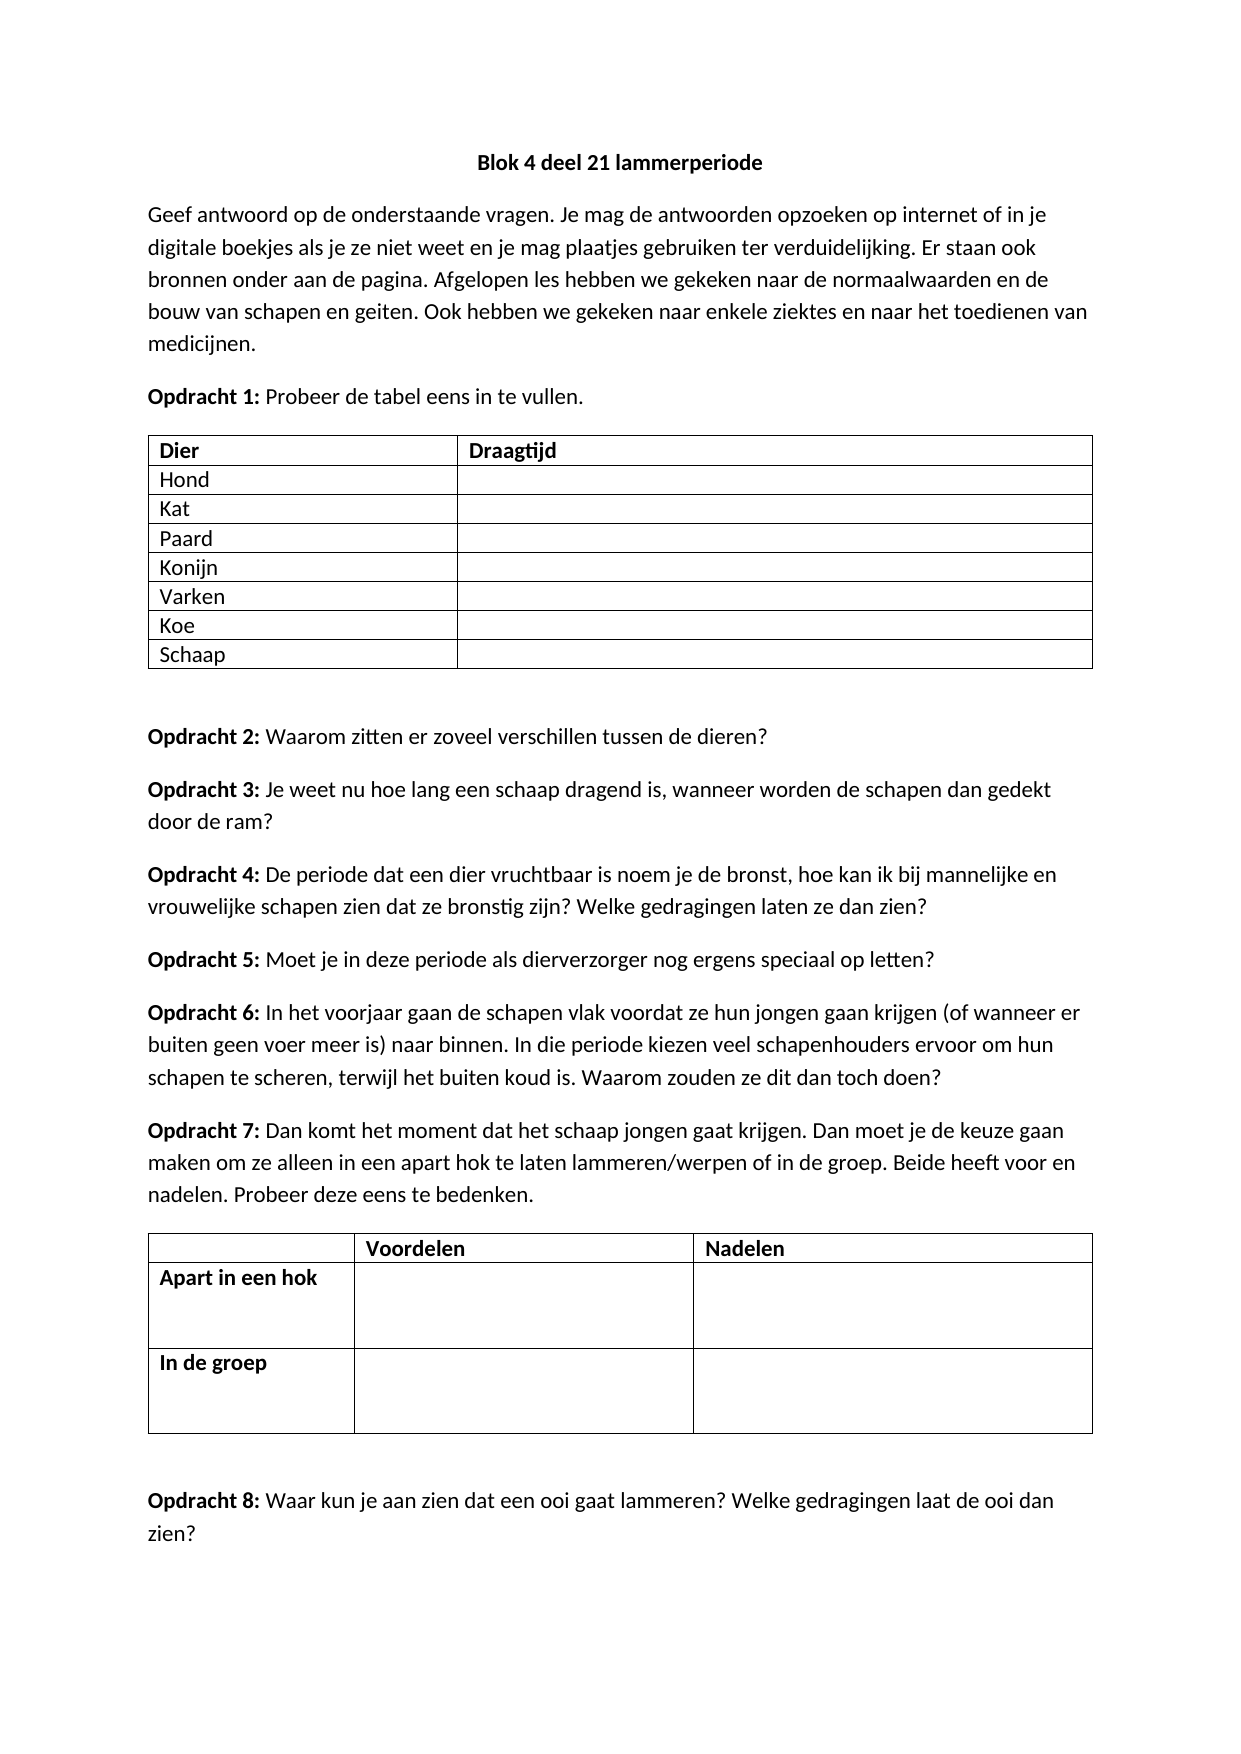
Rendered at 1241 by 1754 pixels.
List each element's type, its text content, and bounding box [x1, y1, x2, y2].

table_cell Schaap [149, 640, 457, 668]
table_cell [355, 1263, 693, 1347]
text Opdracht 4: De periode dat een dier vruchtbaar is noem je de bronst, hoe kan ik bij mannelijke en vrouwelijke schapen zien dat ze bronstig zijn? Welke gedragingen laten ze dan zien? [148, 860, 1093, 920]
table_header [149, 1234, 354, 1262]
table_cell [694, 1263, 1092, 1347]
table_cell Paard [149, 524, 457, 552]
table_cell [458, 466, 1092, 493]
text Blok 4 deel 21 lammerperiode [148, 148, 1093, 176]
text Opdracht 2: Waarom zitten er zoveel verschillen tussen de dieren? [148, 722, 1093, 750]
table_cell Hond [149, 466, 457, 493]
table_cell [355, 1349, 693, 1432]
table_cell Kat [149, 495, 457, 523]
table_cell [458, 640, 1092, 668]
table_cell [694, 1349, 1092, 1432]
table_cell [458, 553, 1092, 581]
table_header Dier [149, 436, 457, 464]
table_cell In de groep [149, 1349, 354, 1432]
table_header Nadelen [694, 1234, 1092, 1262]
table_header Draagtijd [458, 436, 1092, 464]
text Opdracht 1: Probeer de tabel eens in te vullen. [148, 382, 1093, 410]
table_cell [458, 582, 1092, 610]
table_cell [458, 495, 1092, 523]
text Opdracht 8: Waar kun je aan zien dat een ooi gaat lammeren? Welke gedragingen laat de ooi dan zien? [148, 1487, 1093, 1547]
table_cell [458, 611, 1092, 639]
table_header Voordelen [355, 1234, 693, 1262]
text Opdracht 7: Dan komt het moment dat het schaap jongen gaat krijgen. Dan moet je de keuze gaan maken om ze alleen in een apart hok te laten lammeren/werpen of in de groep. Beide heeft voor en nadelen. Probeer deze eens te bedenken. [148, 1116, 1093, 1208]
table_cell Koe [149, 611, 457, 639]
table_cell [458, 524, 1092, 552]
text Opdracht 5: Moet je in deze periode als dierverzorger nog ergens speciaal op letten? [148, 945, 1093, 973]
text Opdracht 3: Je weet nu hoe lang een schaap dragend is, wanneer worden de schapen dan gedekt door de ram? [148, 775, 1093, 835]
table_cell Konijn [149, 553, 457, 581]
text Geef antwoord op de onderstaande vragen. Je mag de antwoorden opzoeken op internet of in je digitale boekjes als je ze niet weet en je mag plaatjes gebruiken ter verduidelijking. Er staan ook bronnen onder aan de pagina. Afgelopen les hebben we gekeken naar de normaalwaarden en de bouw van schapen en geiten. Ook hebben we gekeken naar enkele ziektes en naar het toedienen van medicijnen. [148, 201, 1093, 357]
table_cell Varken [149, 582, 457, 610]
text Opdracht 6: In het voorjaar gaan de schapen vlak voordat ze hun jongen gaan krijgen (of wanneer er buiten geen voer meer is) naar binnen. In die periode kiezen veel schapenhouders ervoor om hun schapen te scheren, terwijl het buiten koud is. Waarom zouden ze dit dan toch doen? [148, 998, 1093, 1091]
table_cell Apart in een hok [149, 1263, 354, 1347]
